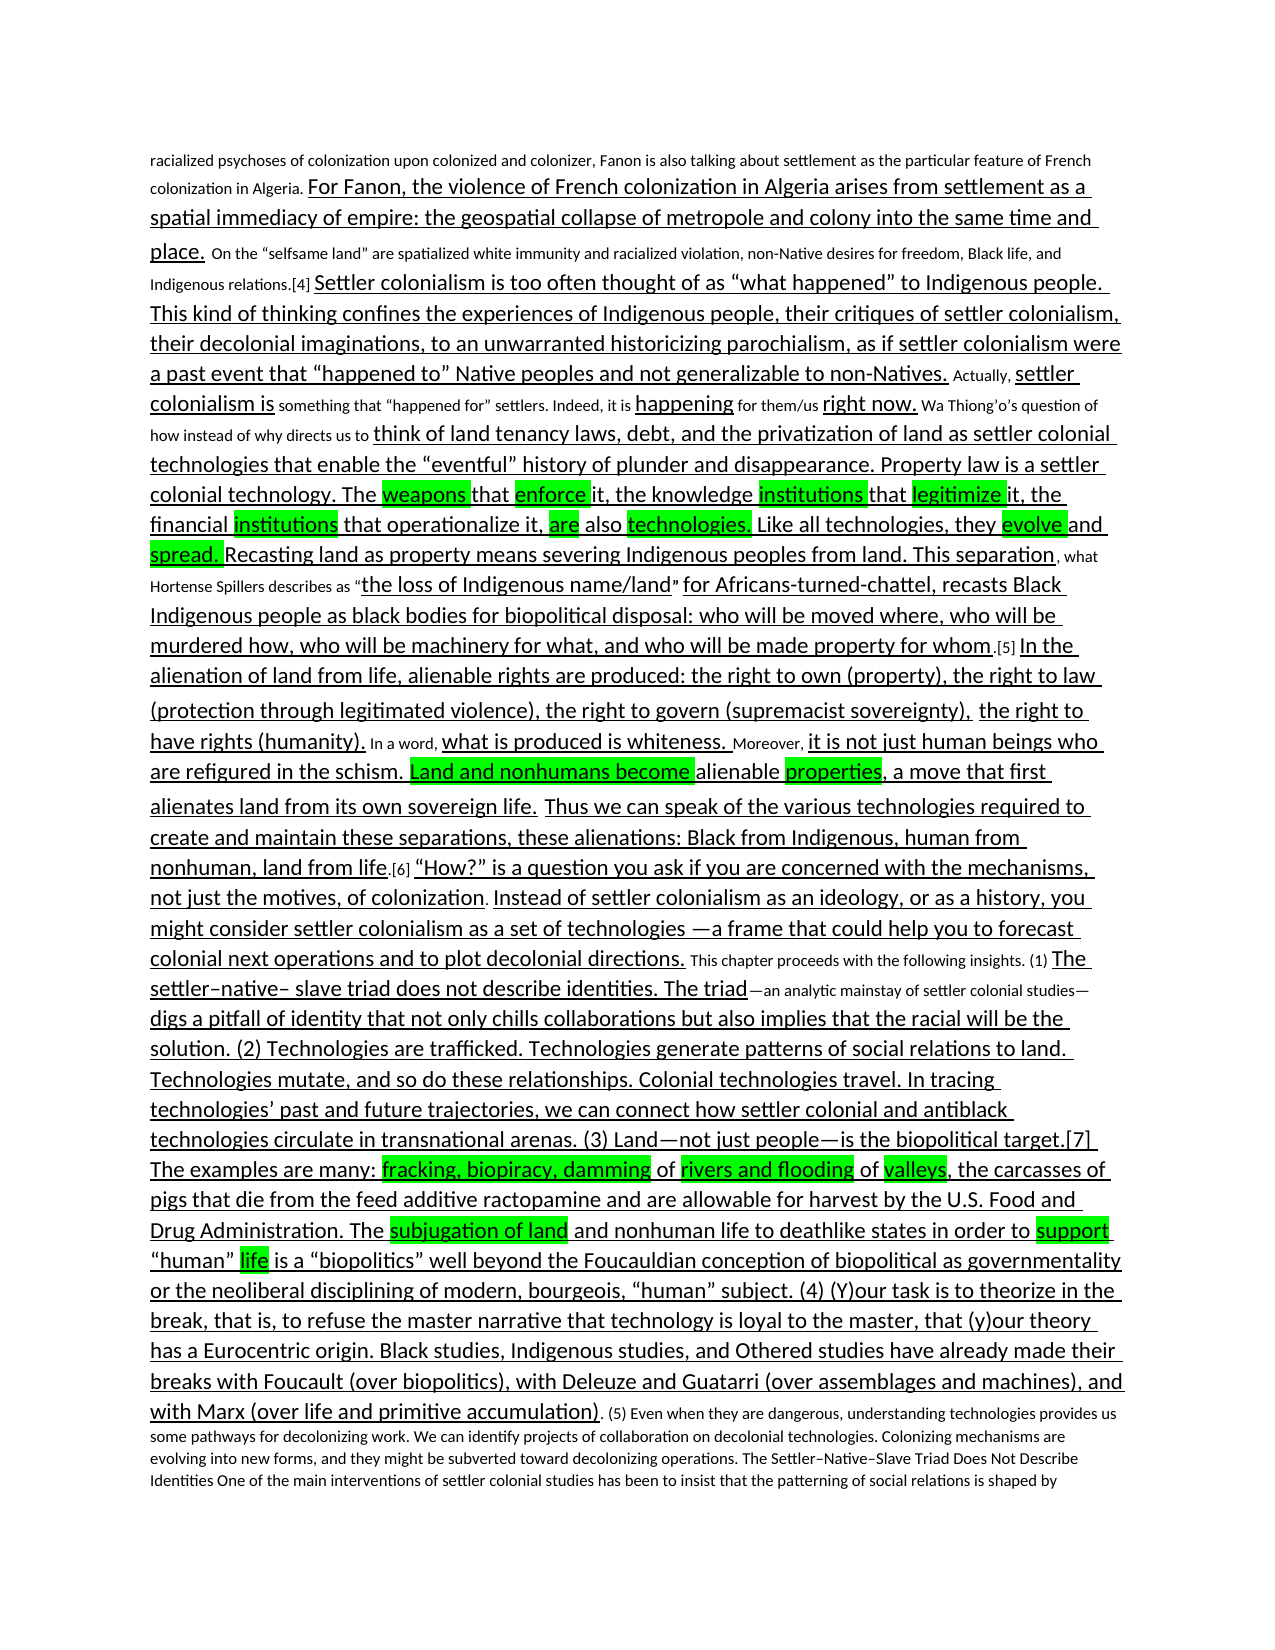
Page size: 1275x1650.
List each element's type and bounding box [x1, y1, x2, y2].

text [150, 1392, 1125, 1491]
text [150, 150, 1125, 1391]
